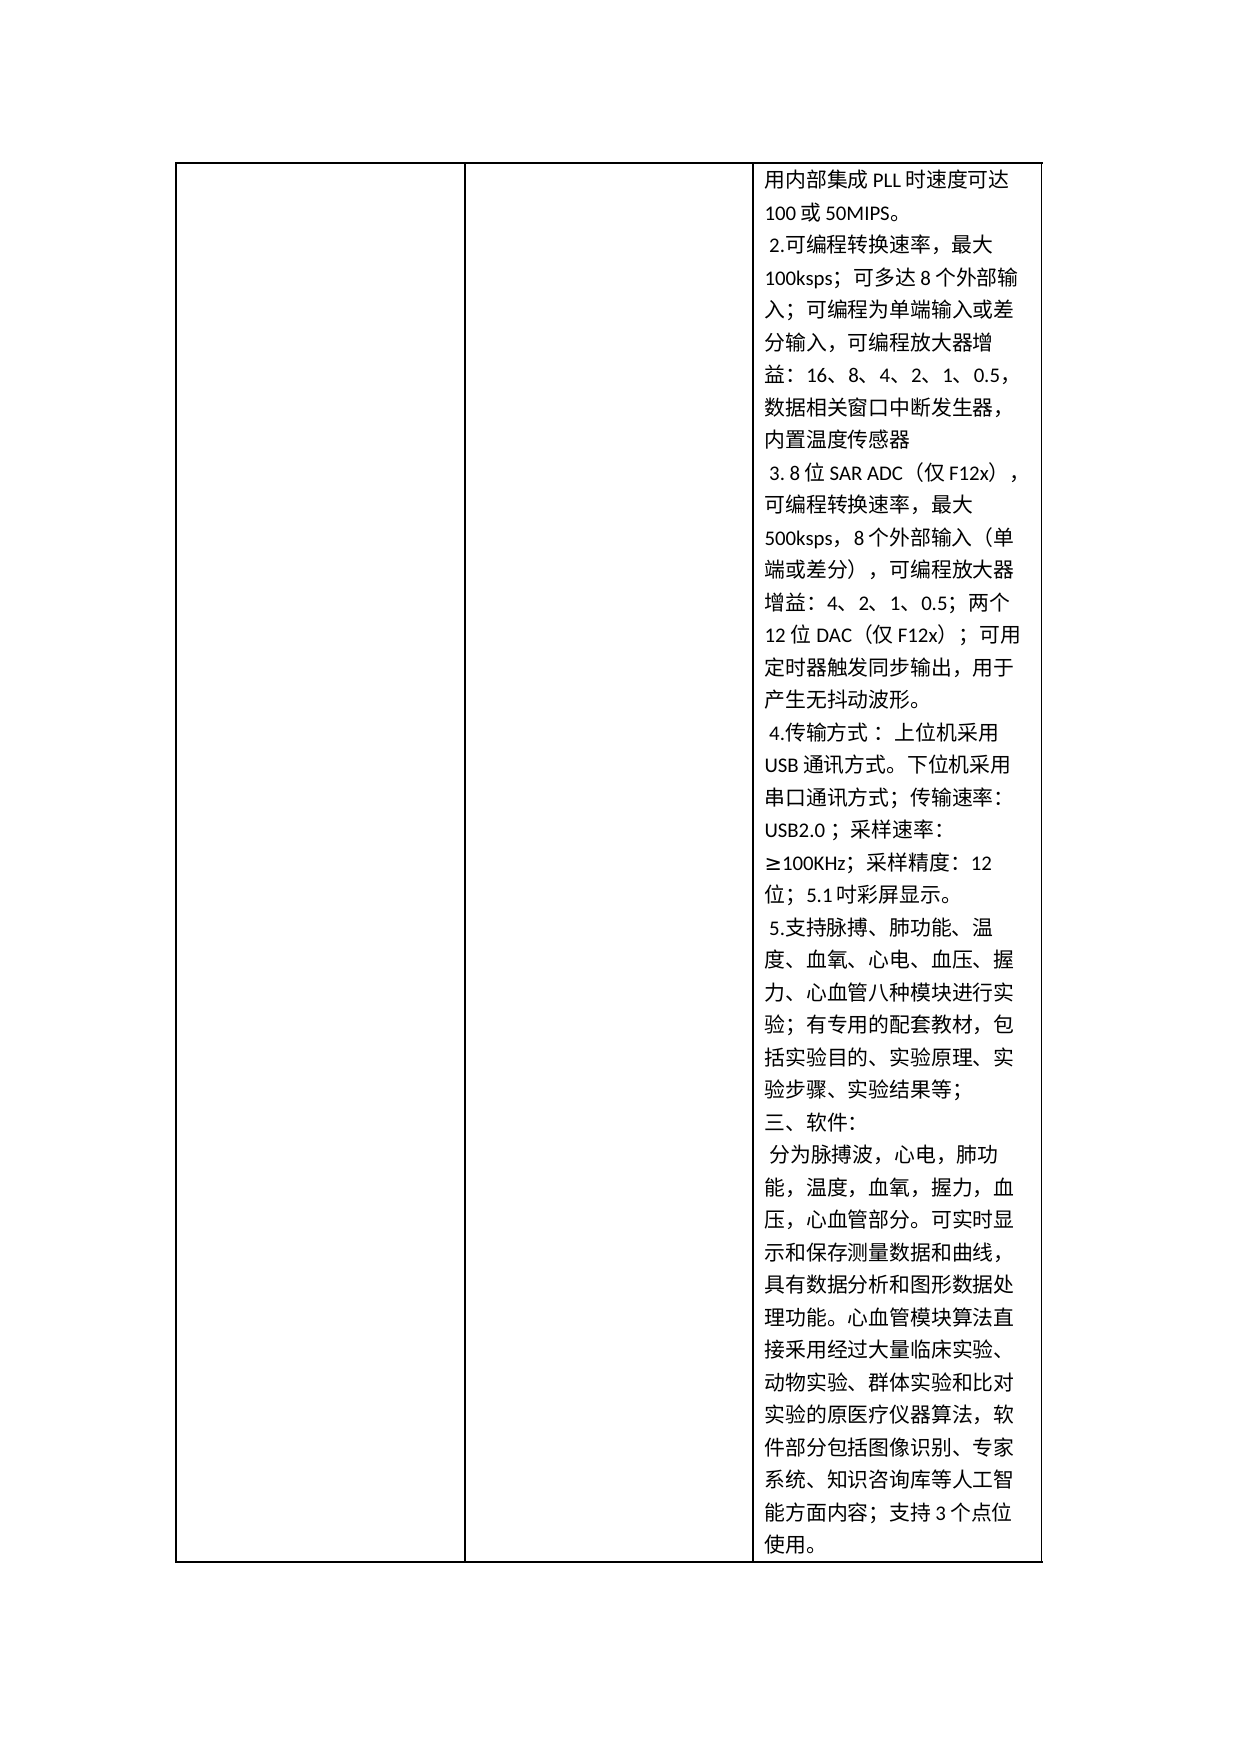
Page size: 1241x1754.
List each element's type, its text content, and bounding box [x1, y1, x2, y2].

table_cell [754, 164, 1041, 1561]
table_cell 3 [466, 164, 752, 1561]
table_cell [177, 164, 464, 1561]
